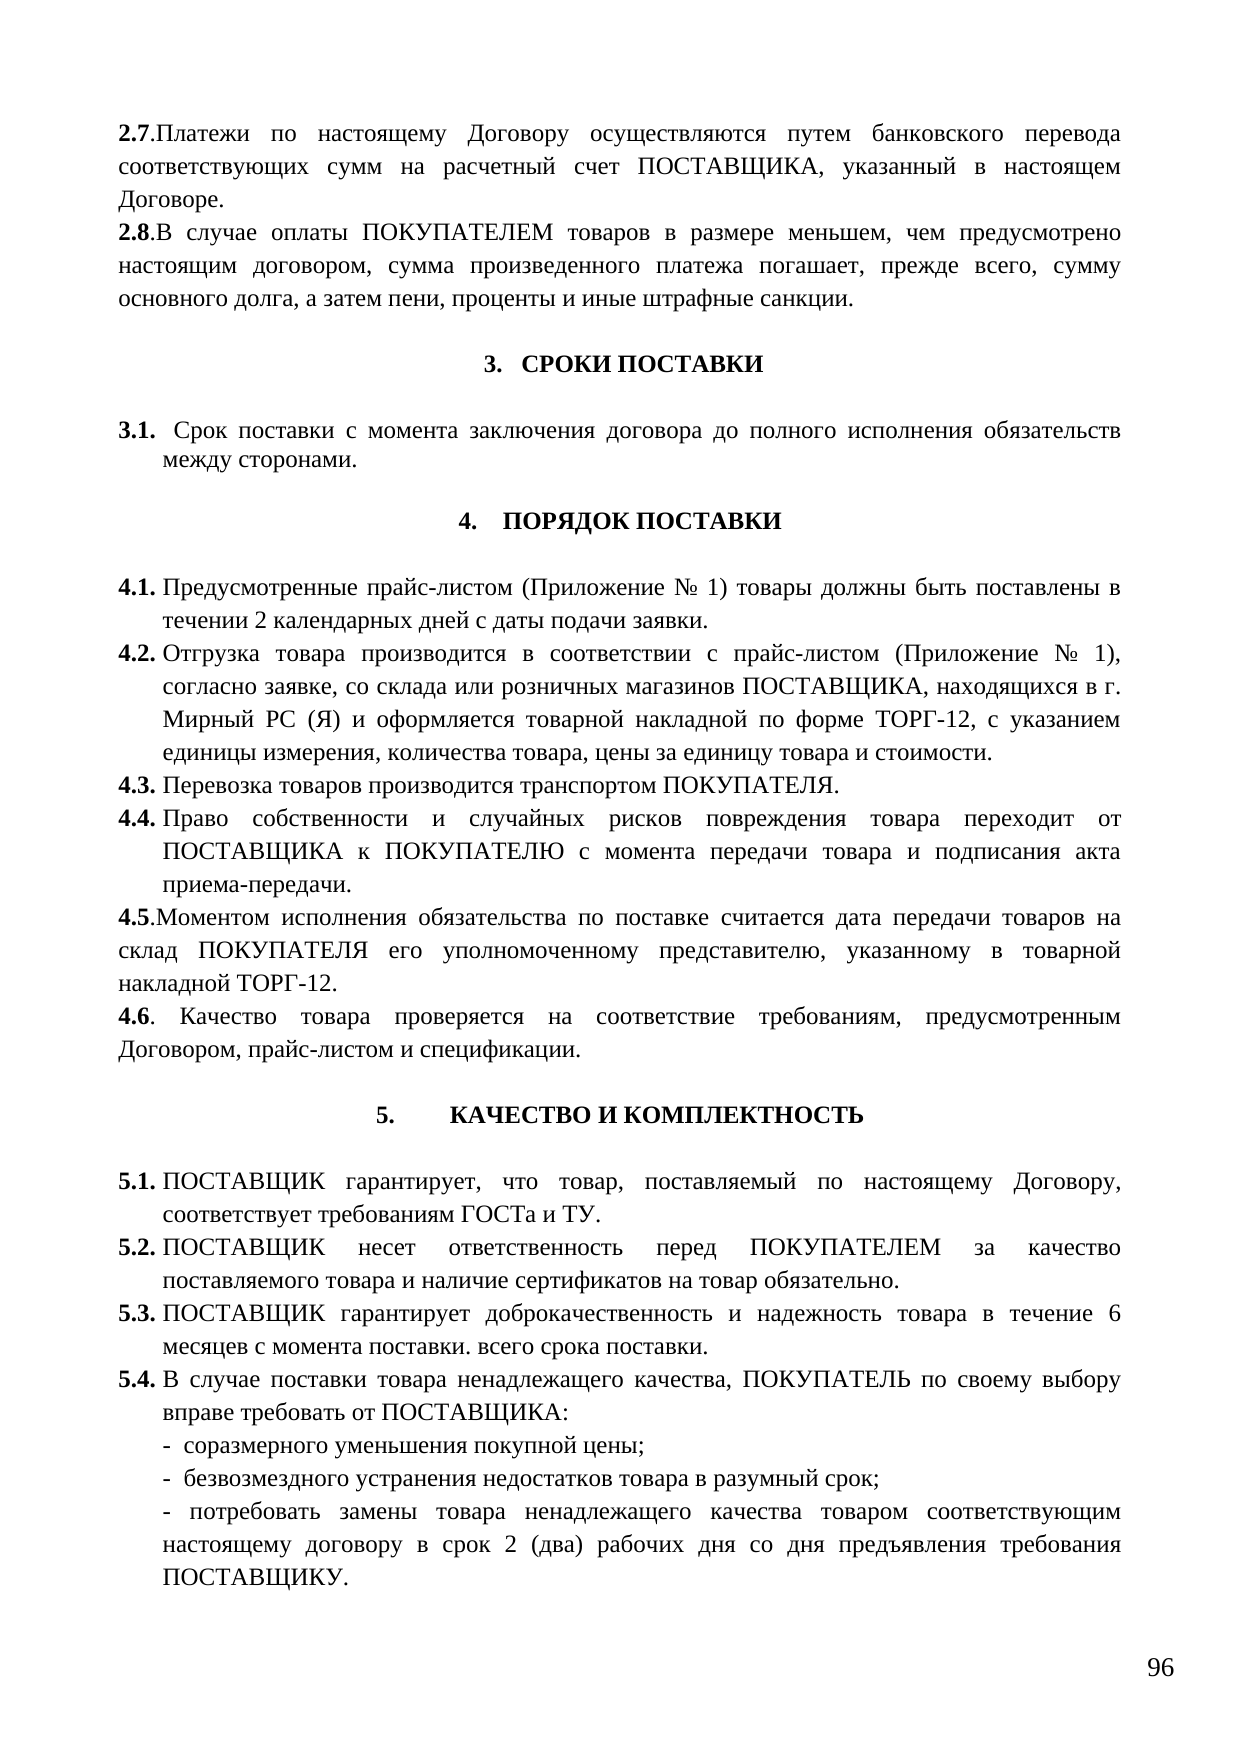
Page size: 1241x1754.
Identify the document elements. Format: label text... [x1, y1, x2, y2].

text - соразмерного уменьшения покупной цены; [162, 1430, 1122, 1459]
list В случае поставки товара ненадлежащего качества, ПОКУПАТЕЛЬ по своему выбору вправе требовать от ПОСТАВЩИКА: [118, 1364, 1122, 1426]
text 4.5.Моментом исполнения обязательства по поставке считается дата передачи товаров на склад ПОКУПАТЕЛЯ его уполномоченному представителю, указанному в товарной накладной ТОРГ-12. [118, 902, 1122, 997]
list Предусмотренные прайс-листом (Приложение № 1) товары должны быть поставлены в течении 2 календарных дней с даты подачи заявки. [118, 572, 1122, 634]
list Срок поставки с момента заключения договора до полного исполнения обязательств между сторонами. [118, 415, 1122, 473]
text 4.6. Качество товара проверяется на соответствие требованиям, предусмотренным Договором, прайс-листом и спецификации. [118, 1001, 1122, 1063]
list ПОСТАВЩИК гарантирует, что товар, поставляемый по настоящему Договору, соответствует требованиям ГОСТа и ТУ. [118, 1166, 1122, 1228]
list СРОКИ ПОСТАВКИ [125, 349, 1122, 378]
list Отгрузка товара производится в соответствии с прайс-листом (Приложение № 1), согласно заявке, со склада или розничных магазинов ПОСТАВЩИКА, находящихся в г. Мирный РС (Я) и оформляется товарной накладной по форме ТОРГ-12, с указанием единицы измерения, количества товара, цены за единицу товара и стоимости. [118, 638, 1122, 766]
list Право собственности и случайных рисков повреждения товара переходит от ПОСТАВЩИКА к ПОКУПАТЕЛЮ с момента передачи товара и подписания акта приема-передачи. [118, 803, 1122, 898]
list ПОСТАВЩИК гарантирует доброкачественность и надежность товара в течение 6 месяцев с момента поставки. всего срока поставки. [118, 1298, 1122, 1360]
list КАЧЕСТВО И КОМПЛЕКТНОСТЬ [118, 1100, 1122, 1129]
list Перевозка товаров производится транспортом ПОКУПАТЕЛЯ. [118, 770, 1122, 799]
list ПОРЯДОК ПОСТАВКИ [118, 506, 1122, 534]
list ПОСТАВЩИК несет ответственность перед ПОКУПАТЕЛЕМ за качество поставляемого товара и наличие сертификатов на товар обязательно. [118, 1232, 1122, 1294]
text 2.7.Платежи по настоящему Договору осуществляются путем банковского перевода соответствующих сумм на расчетный счет ПОСТАВЩИКА, указанный в настоящем Договоре. [118, 118, 1122, 213]
text - безвозмездного устранения недостатков товара в разумный срок; [162, 1463, 1122, 1492]
text 2.8.В случае оплаты ПОКУПАТЕЛЕМ товаров в размере меньшем, чем предусмотрено настоящим договором, сумма произведенного платежа погашает, прежде всего, сумму основного долга, а затем пени, проценты и иные штрафные санкции. [118, 217, 1122, 312]
text - потребовать замены товара ненадлежащего качества товаром соответствующим настоящему договору в срок 2 (два) рабочих дня со дня предъявления требования ПОСТАВЩИКУ. [162, 1496, 1122, 1591]
